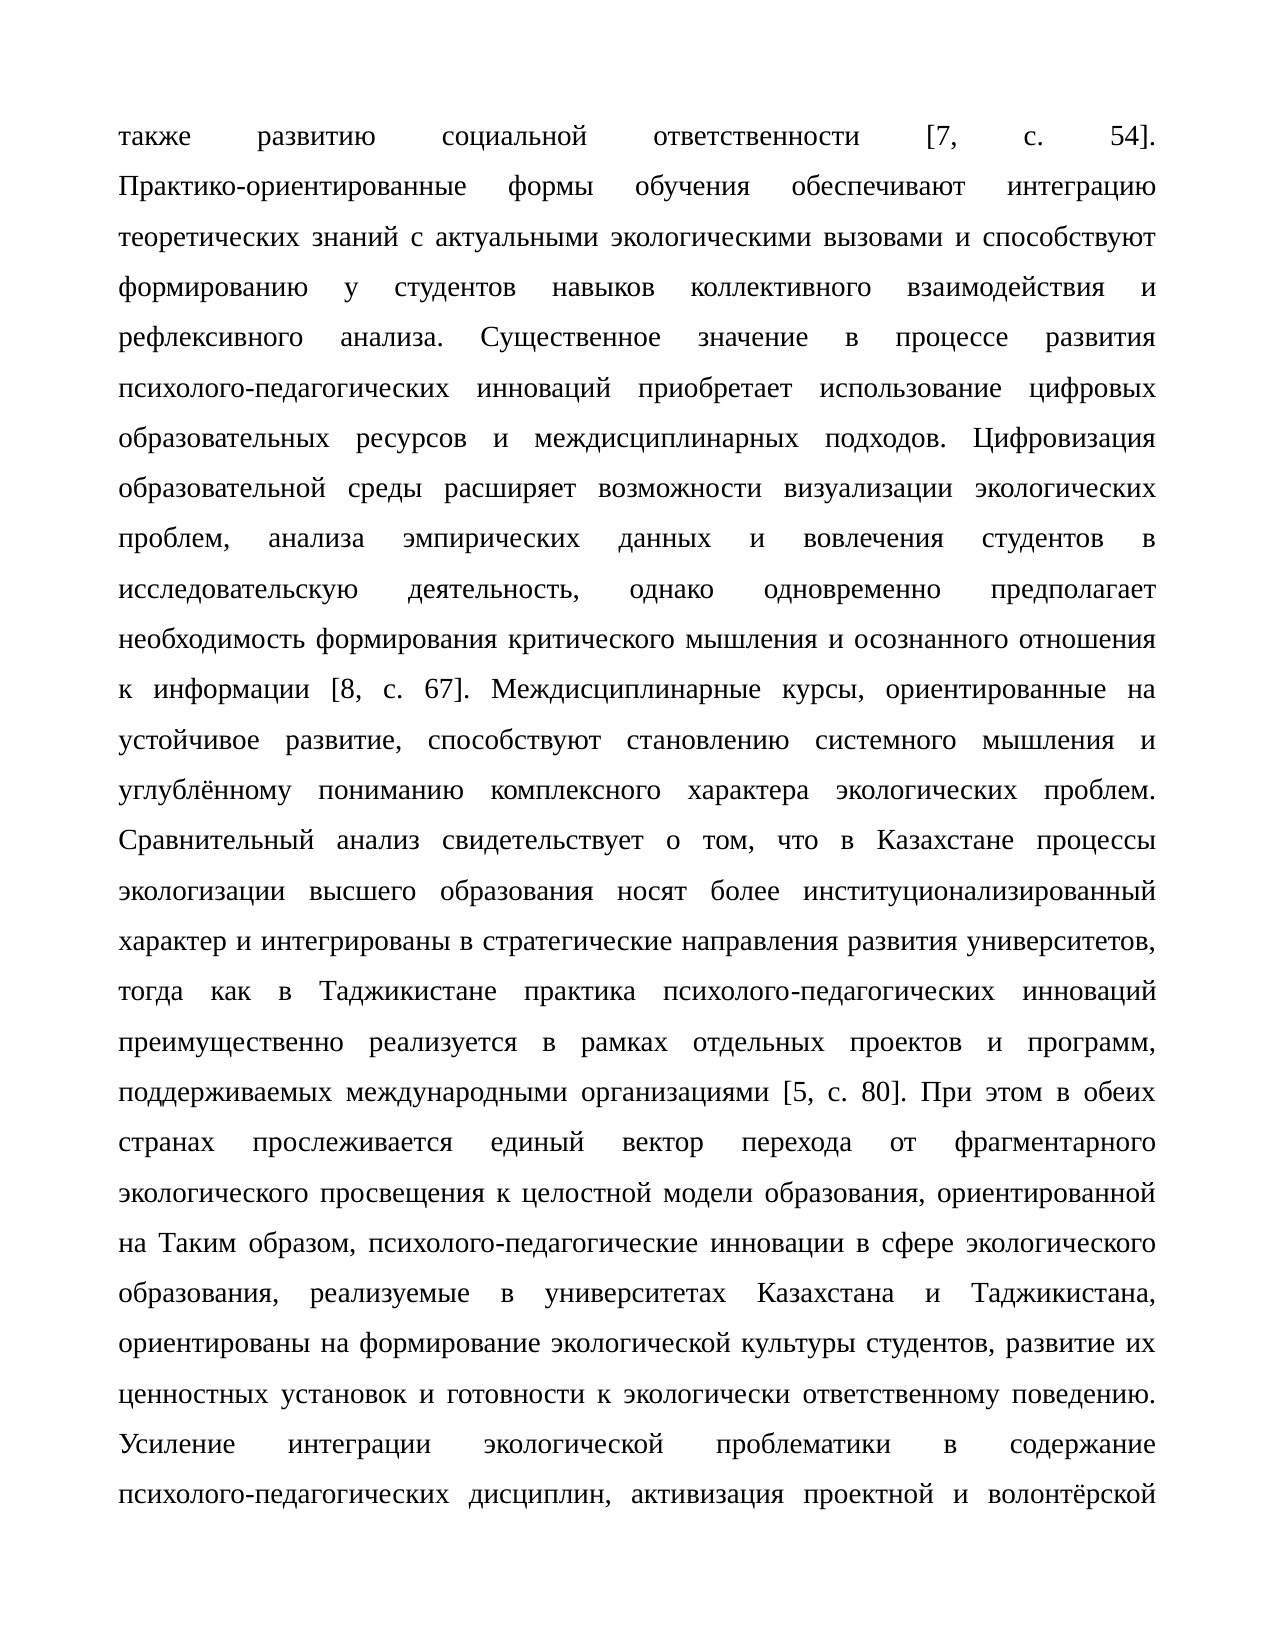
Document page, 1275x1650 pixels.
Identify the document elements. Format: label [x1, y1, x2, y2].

text [118, 118, 1157, 1510]
